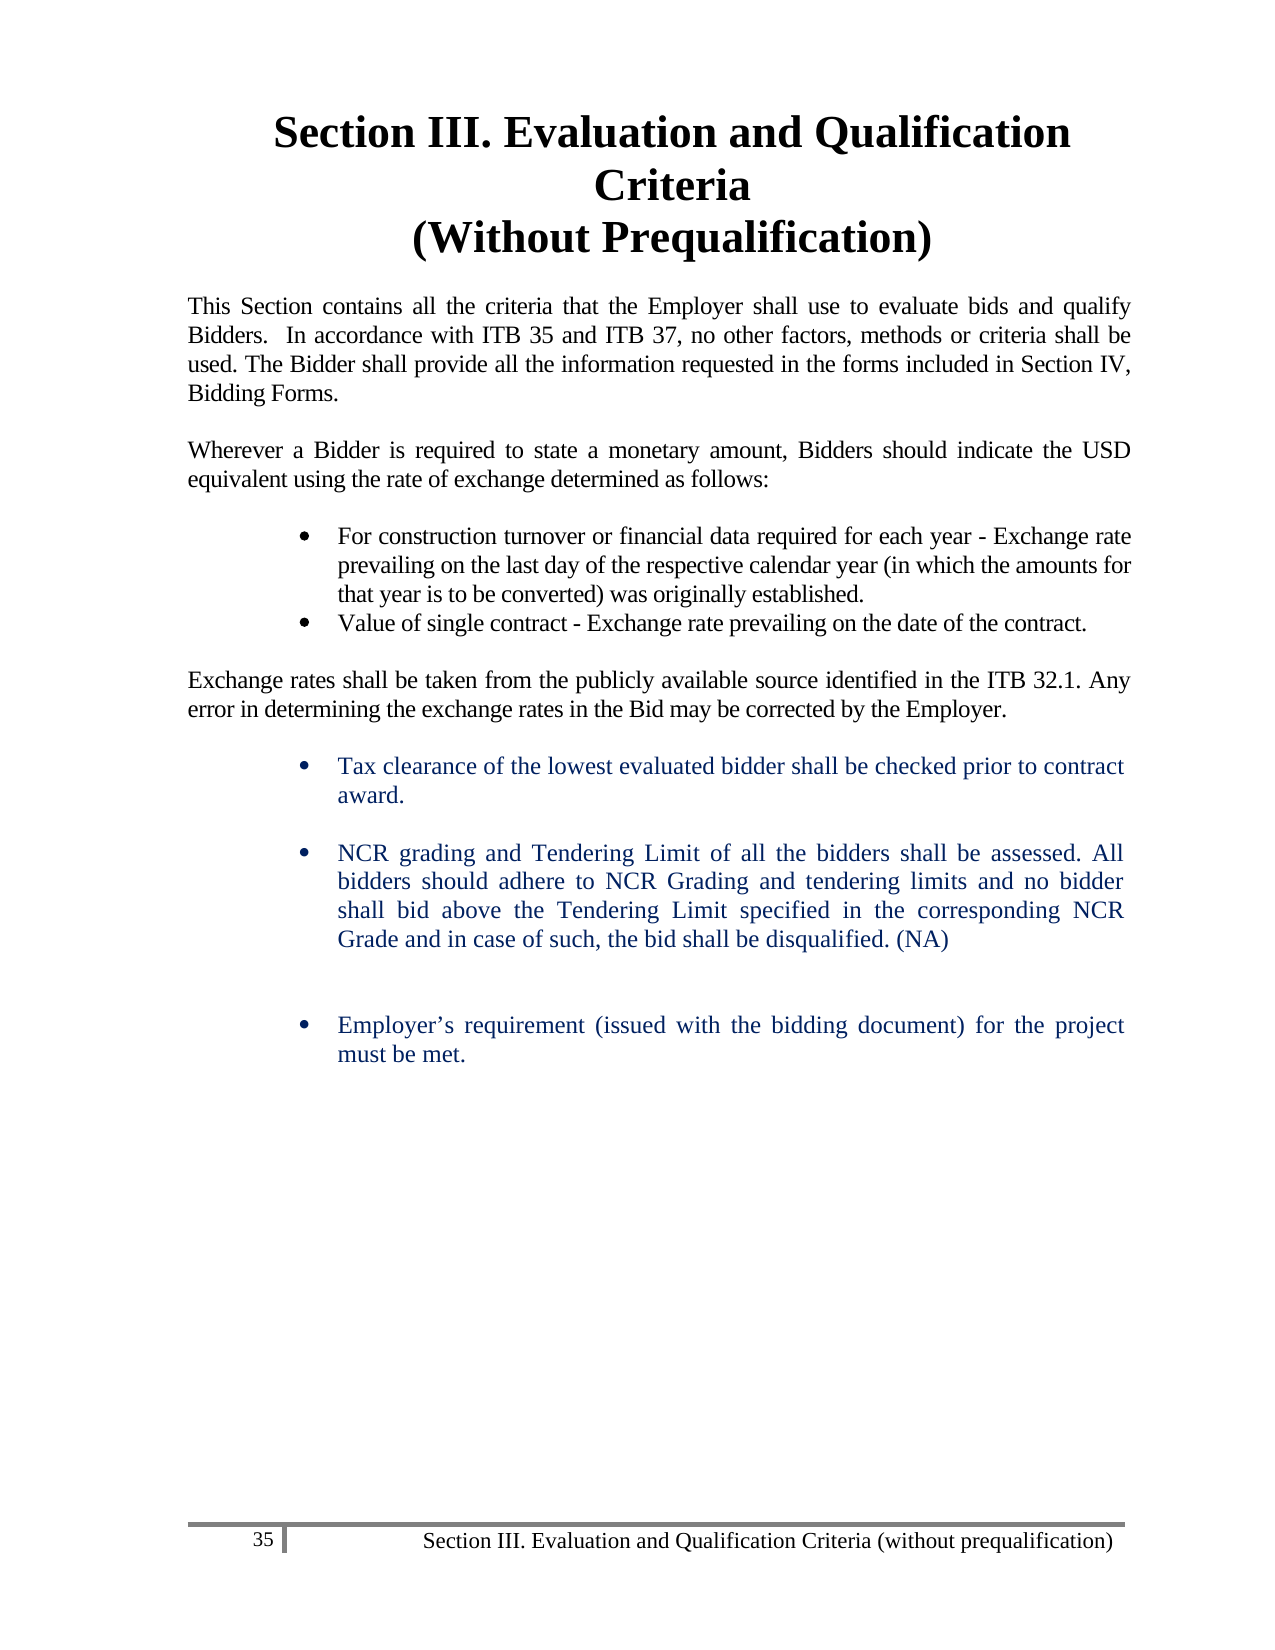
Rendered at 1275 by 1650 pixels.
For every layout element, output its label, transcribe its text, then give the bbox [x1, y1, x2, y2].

text Wherever a Bidder is required to state a monetary amount, Bidders should indicate the USD equivalent using the rate of exchange determined as follows: [187, 435, 1132, 493]
table_header Section III. Evaluation and Qualification Criteria (Without Prequalification) [199, 105, 1146, 263]
text This Section contains all the criteria that the Employer shall use to evaluate bids and qualify Bidders. In accordance with ITB 35 and ITB 37, no other factors, methods or criteria shall be used. The Bidder shall provide all the information requested in the forms included in Section IV, Bidding Forms. [187, 291, 1132, 406]
list NCR grading and Tendering Limit of all the bidders shall be assessed. All bidders should adhere to NCR Grading and tendering limits and no bidder shall bid above the Tendering Limit specified in the corresponding NCR Grade and in case of such, the bid shall be disqualified. (NA) [300, 838, 1125, 953]
text Exchange rates shall be taken from the publicly available source identified in the ITB 32.1. Any error in determining the exchange rates in the Bid may be corrected by the Employer. [187, 665, 1132, 723]
list Employer’s requirement (issued with the bidding document) for the project must be met. [300, 1010, 1125, 1068]
list Value of single contract - Exchange rate prevailing on the date of the contract. [300, 608, 1132, 636]
list For construction turnover or financial data required for each year - Exchange rate prevailing on the last day of the respective calendar year (in which the amounts for that year is to be converted) was originally established. [300, 521, 1132, 608]
list Tax clearance of the lowest evaluated bidder shall be checked prior to contract award. [300, 751, 1125, 809]
